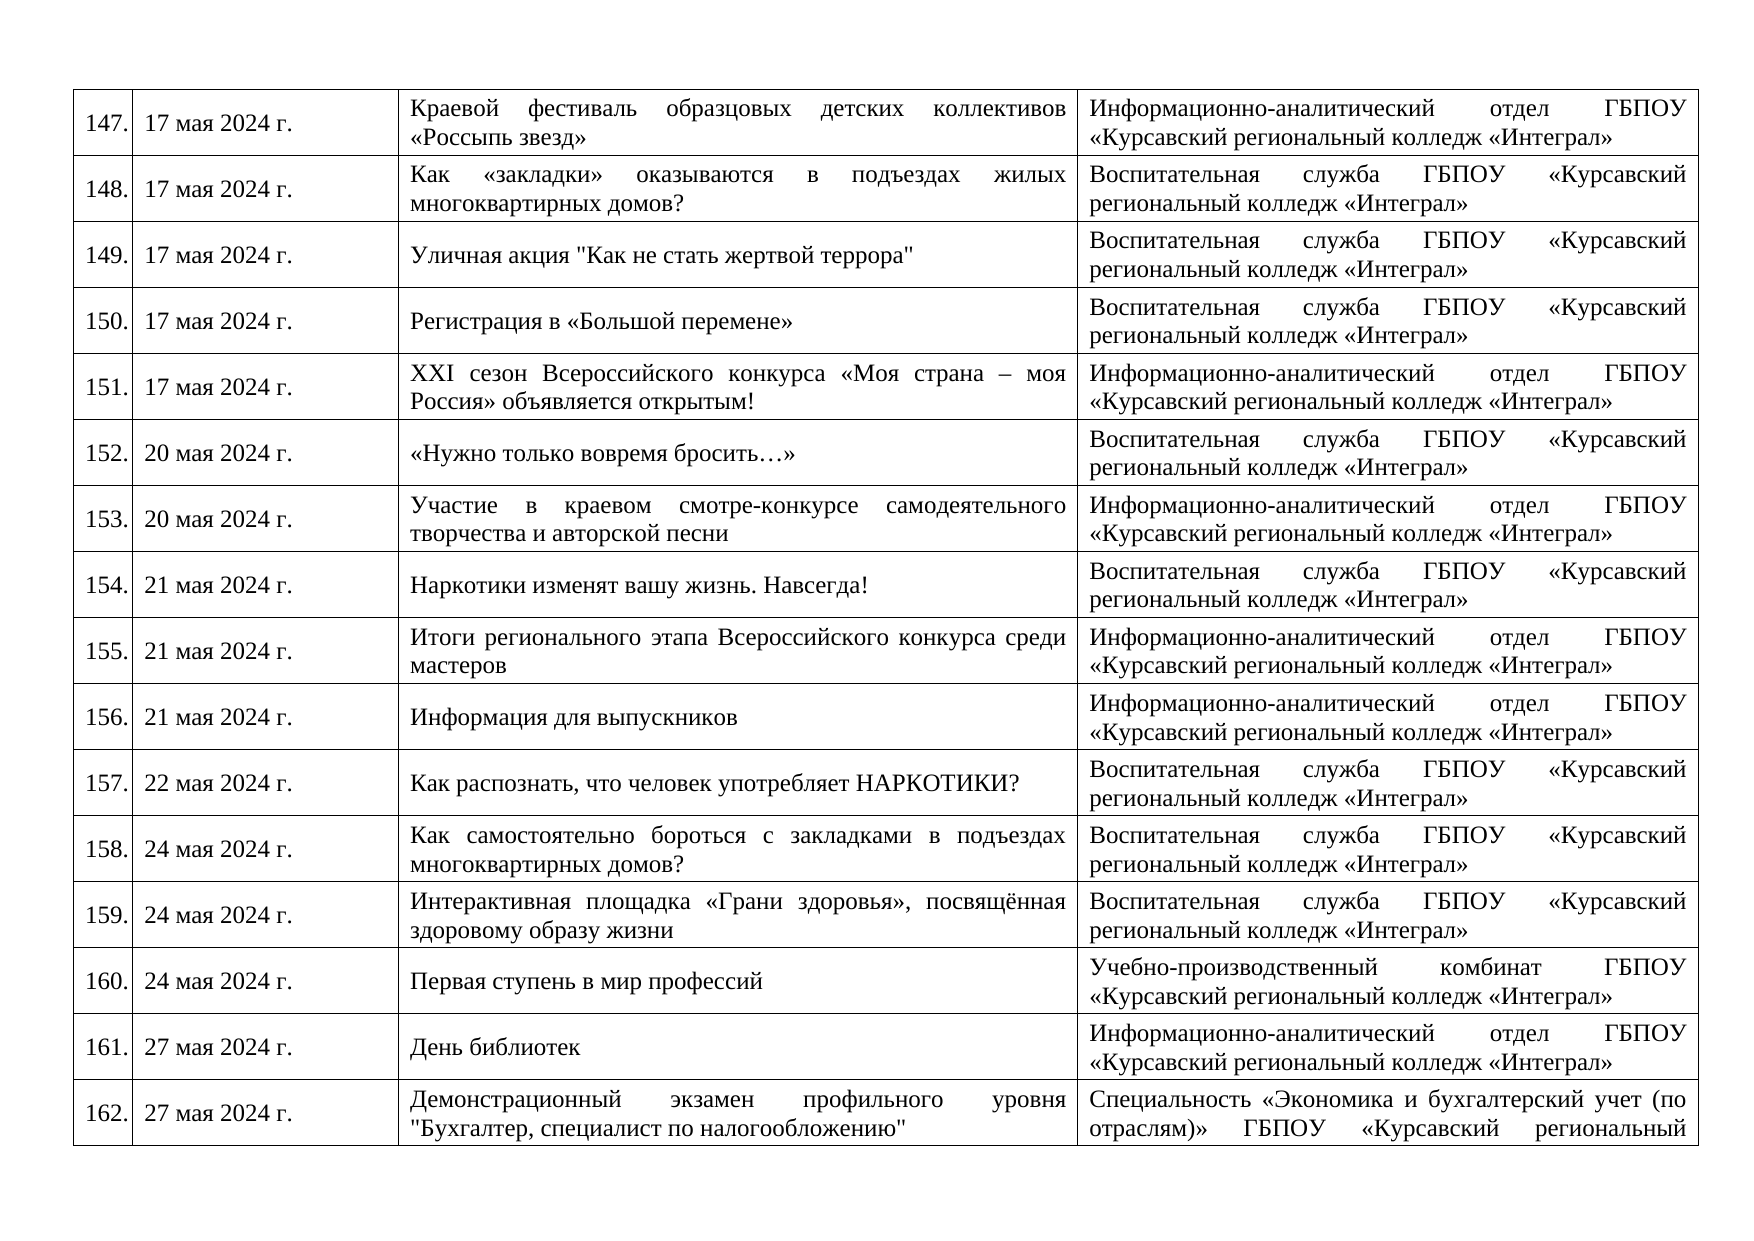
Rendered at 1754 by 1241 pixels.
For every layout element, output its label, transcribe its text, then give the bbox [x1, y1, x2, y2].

table_cell 24 мая 2024 г. [133, 882, 398, 947]
table_cell [74, 222, 132, 287]
table_cell Учебно-производственный комбинат ГБПОУ «Курсавский региональный колледж «Интеграл» [1078, 948, 1698, 1013]
table_cell [74, 156, 132, 221]
table_cell Информационно-аналитический отдел ГБПОУ «Курсавский региональный колледж «Интеграл» [1078, 684, 1698, 749]
table_cell Участие в краевом смотре-конкурсе самодеятельного творчества и авторской песни [399, 486, 1077, 551]
table_cell 17 мая 2024 г. [133, 90, 398, 155]
table_cell 17 мая 2024 г. [133, 222, 398, 287]
table_cell Информационно-аналитический отдел ГБПОУ «Курсавский региональный колледж «Интеграл» [1078, 618, 1698, 683]
table_cell Воспитательная служба ГБПОУ «Курсавский региональный колледж «Интеграл» [1078, 222, 1698, 287]
table_cell 22 мая 2024 г. [133, 750, 398, 815]
table_cell Воспитательная служба ГБПОУ «Курсавский региональный колледж «Интеграл» [1078, 420, 1698, 485]
table_cell Информационно-аналитический отдел ГБПОУ «Курсавский региональный колледж «Интеграл» [1078, 354, 1698, 419]
table_cell Воспитательная служба ГБПОУ «Курсавский региональный колледж «Интеграл» [1078, 750, 1698, 815]
table_cell [74, 354, 132, 419]
table_cell 21 мая 2024 г. [133, 618, 398, 683]
table_cell 24 мая 2024 г. [133, 816, 398, 881]
table_cell 17 мая 2024 г. [133, 288, 398, 353]
table_cell [74, 552, 132, 617]
table_cell Наркотики изменят вашу жизнь. Навсегда! [399, 552, 1077, 617]
table_cell [74, 1080, 132, 1145]
table_cell Интерактивная площадка «Грани здоровья», посвящённая здоровому образу жизни [399, 882, 1077, 947]
table_cell Регистрация в «Большой перемене» [399, 288, 1077, 353]
table_cell [74, 816, 132, 881]
table_cell 21 мая 2024 г. [133, 684, 398, 749]
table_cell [1078, 90, 1698, 155]
table_cell Как распознать, что человек употребляет НАРКОТИКИ? [399, 750, 1077, 815]
table_cell Информация для выпускников [399, 684, 1077, 749]
table_cell XXI сезон Всероссийского конкурса «Моя страна – моя Россия» объявляется открытым! [399, 354, 1077, 419]
table_cell [74, 882, 132, 947]
table_cell «Нужно только вовремя бросить…» [399, 420, 1077, 485]
table_cell Как самостоятельно бороться с закладками в подъездах многоквартирных домов? [399, 816, 1077, 881]
table_cell День библиотек [399, 1014, 1077, 1079]
table_cell Как «закладки» оказываются в подъездах жилых многоквартирных домов? [399, 156, 1077, 221]
table_cell 20 мая 2024 г. [133, 420, 398, 485]
table_cell [74, 618, 132, 683]
table_cell 21 мая 2024 г. [133, 552, 398, 617]
table_cell Итоги регионального этапа Всероссийского конкурса среди мастеров [399, 618, 1077, 683]
table_cell Воспитательная служба ГБПОУ «Курсавский региональный колледж «Интеграл» [1078, 156, 1698, 221]
table_cell Воспитательная служба ГБПОУ «Курсавский региональный колледж «Интеграл» [1078, 882, 1698, 947]
table_cell Краевой фестиваль образцовых детских коллективов «Россыпь звезд» [399, 90, 1077, 155]
table_cell Воспитательная служба ГБПОУ «Курсавский региональный колледж «Интеграл» [1078, 816, 1698, 881]
table_cell 27 мая 2024 г. [133, 1014, 398, 1079]
table_cell Воспитательная служба ГБПОУ «Курсавский региональный колледж «Интеграл» [1078, 552, 1698, 617]
table_cell [74, 486, 132, 551]
table_cell [74, 750, 132, 815]
table_cell [74, 948, 132, 1013]
table_cell Уличная акция "Как не стать жертвой террора" [399, 222, 1077, 287]
table_cell 17 мая 2024 г. [133, 156, 398, 221]
table_cell Информационно-аналитический отдел ГБПОУ «Курсавский региональный колледж «Интеграл» [1078, 486, 1698, 551]
table_cell Первая ступень в мир профессий [399, 948, 1077, 1013]
table_cell Информационно-аналитический отдел ГБПОУ «Курсавский региональный колледж «Интеграл» [1078, 1014, 1698, 1079]
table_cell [399, 1080, 1077, 1145]
table_cell [74, 684, 132, 749]
table_cell 20 мая 2024 г. [133, 486, 398, 551]
table_cell [74, 420, 132, 485]
table_cell 17 мая 2024 г. [133, 354, 398, 419]
table_cell 27 мая 2024 г. [133, 1080, 398, 1145]
table_cell Воспитательная служба ГБПОУ «Курсавский региональный колледж «Интеграл» [1078, 288, 1698, 353]
table_cell [74, 90, 132, 155]
table_cell [74, 1014, 132, 1079]
table_cell 24 мая 2024 г. [133, 948, 398, 1013]
table_cell [74, 288, 132, 353]
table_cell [1078, 1080, 1698, 1145]
